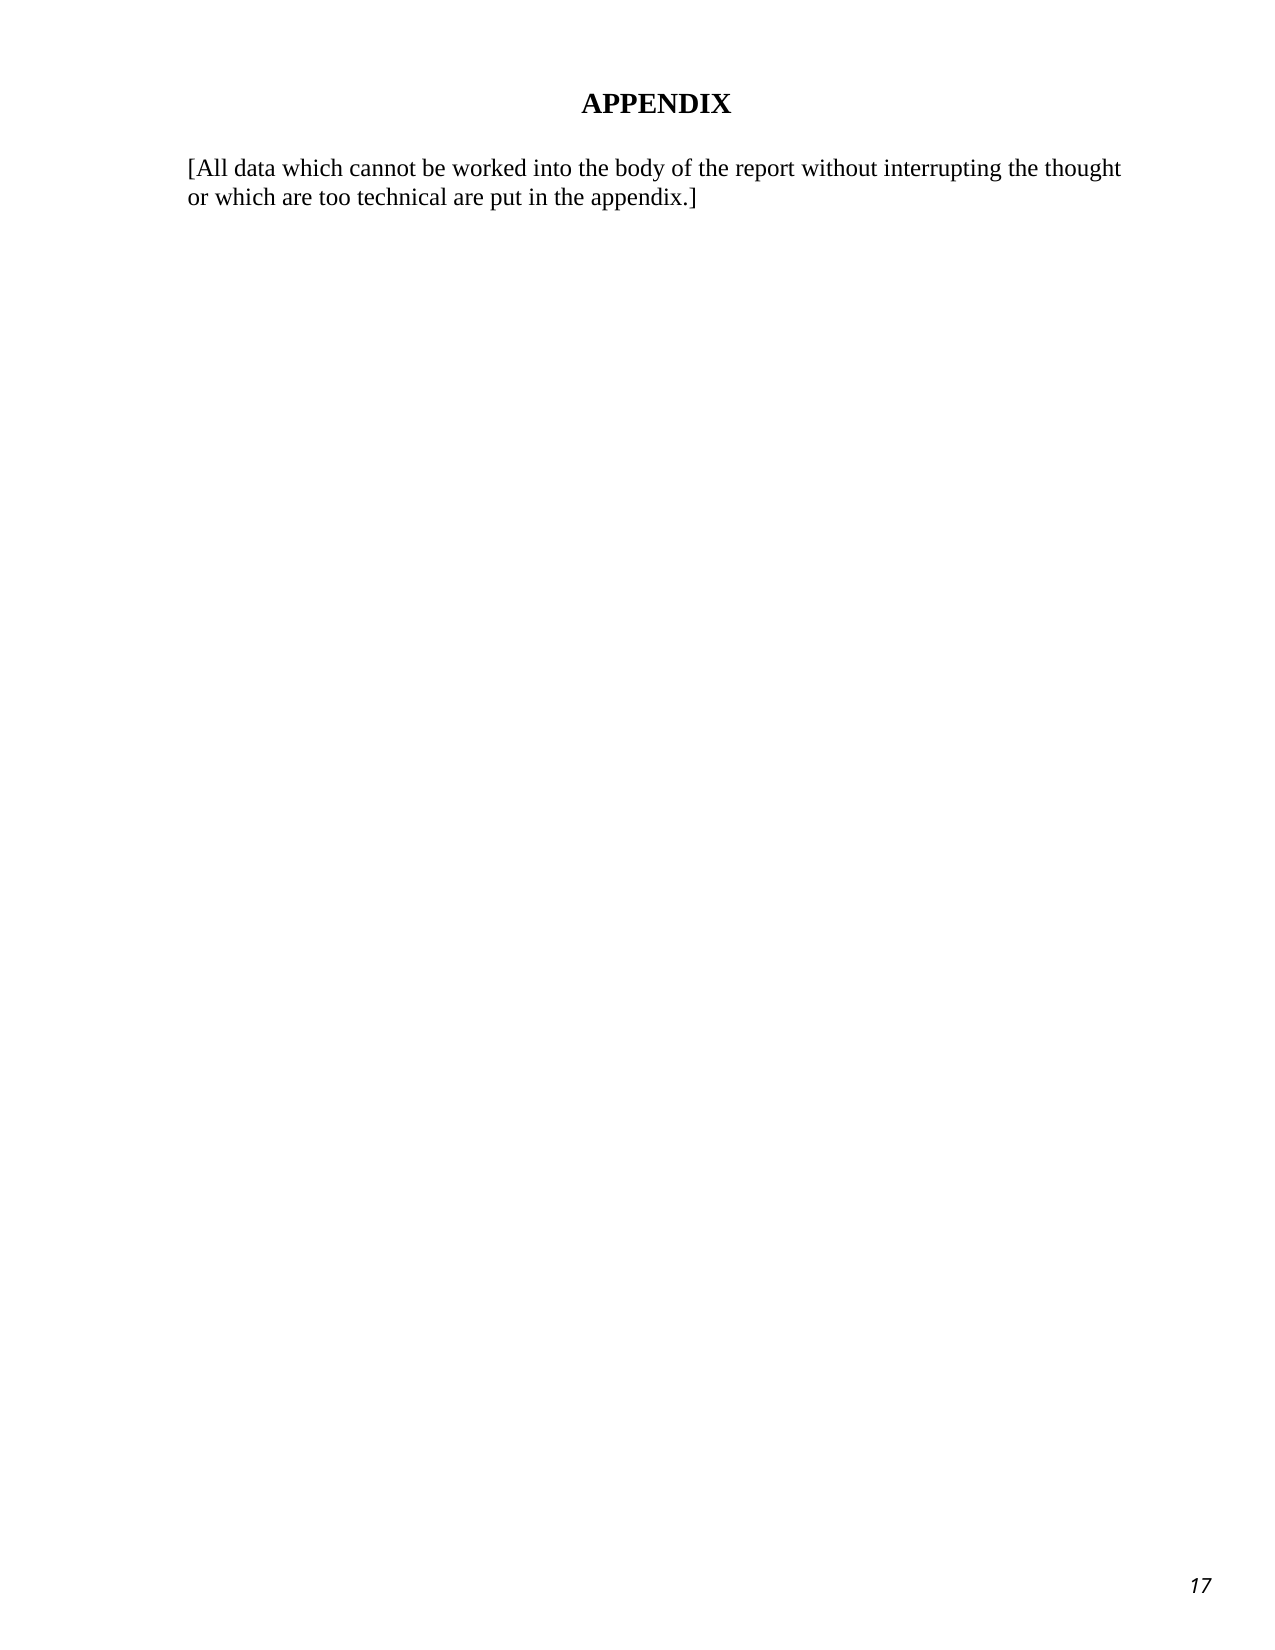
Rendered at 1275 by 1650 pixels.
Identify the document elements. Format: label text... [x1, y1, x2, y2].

subtitle APPENDIX [187, 86, 1125, 120]
text [All data which cannot be worked into the body of the report without interrupting the thought or which are too technical are put in the appendix.] [187, 153, 1125, 211]
